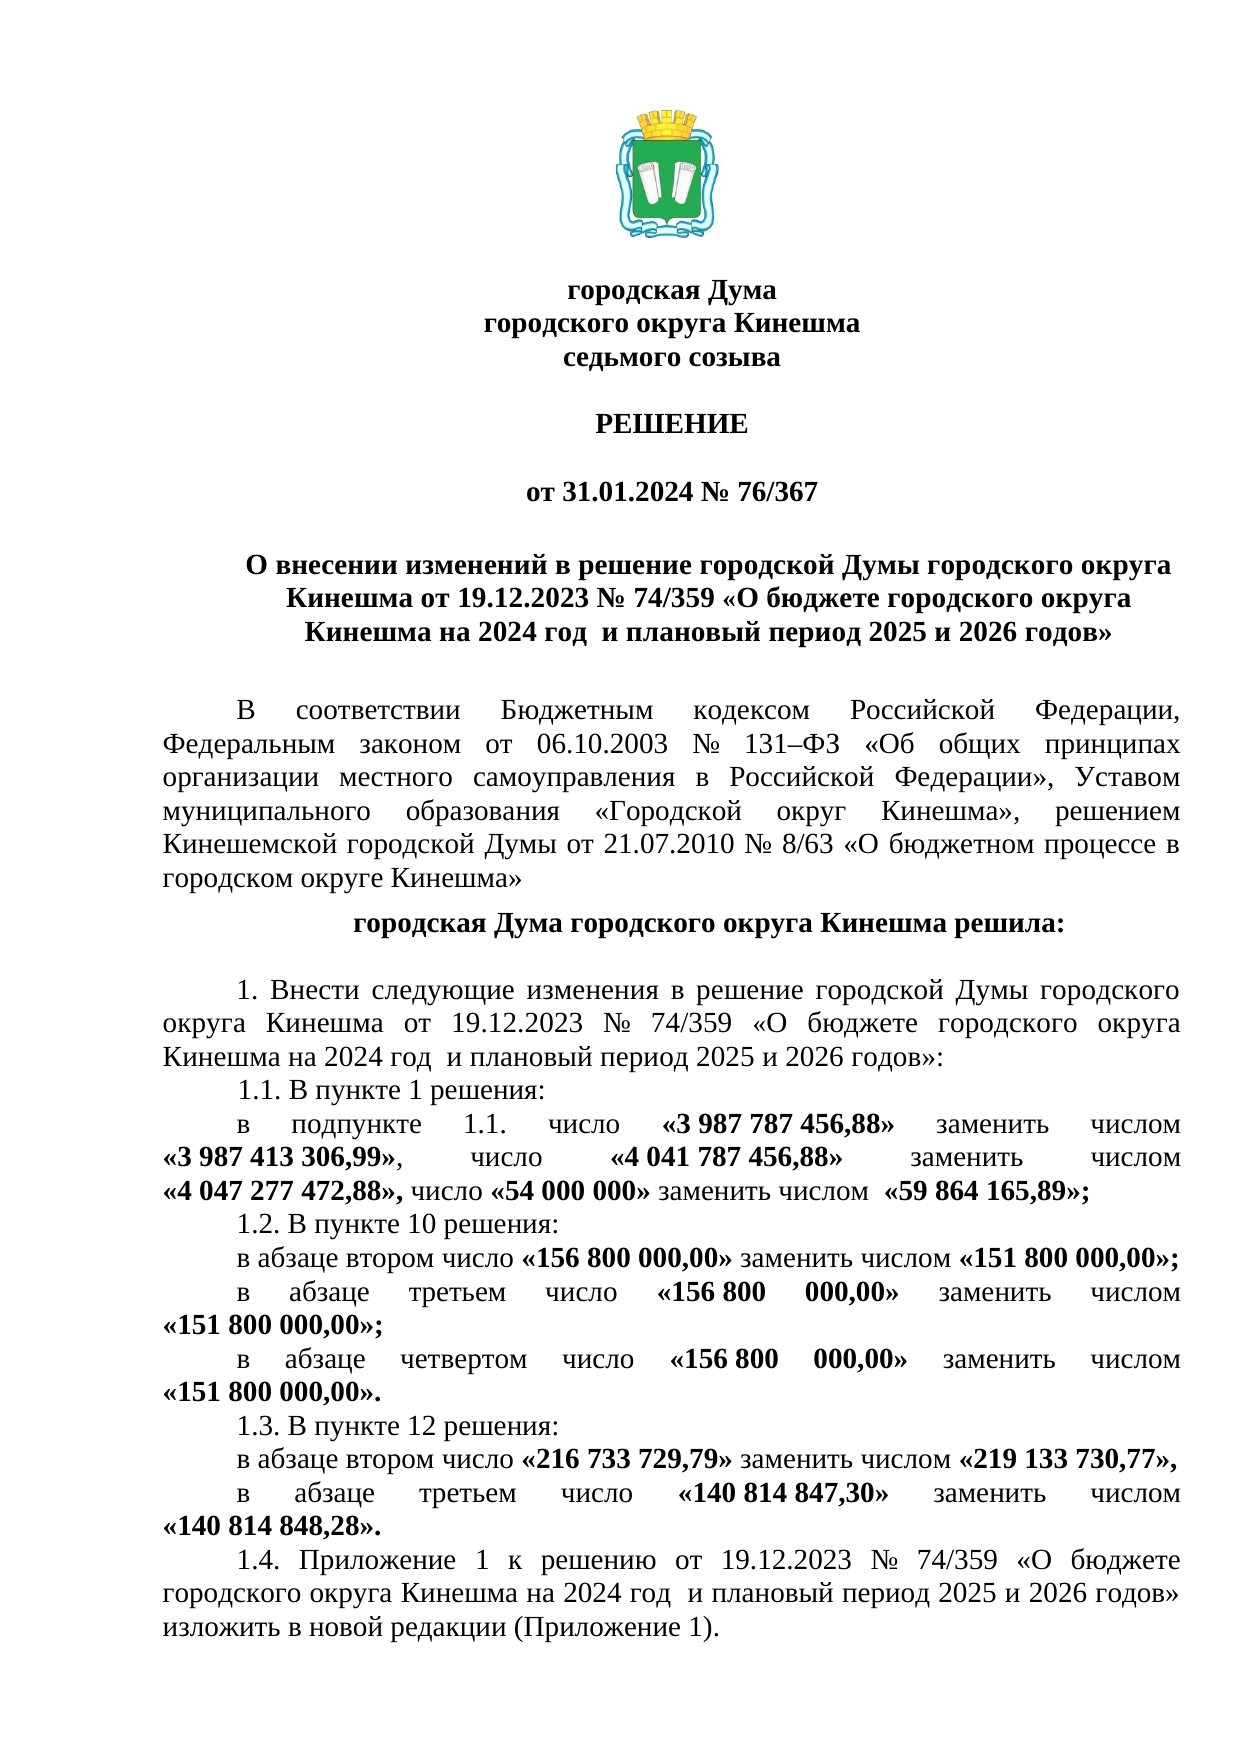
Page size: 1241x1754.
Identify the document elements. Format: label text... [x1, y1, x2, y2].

text городская Дума городского округа Кинешма решила: [162, 905, 1181, 938]
subtitle В соответствии Бюджетным кодексом Российской Федерации, Федеральным законом от 06.10.2003 № 131–ФЗ «Об общих принципах организации местного самоуправления в Российской Федерации», Уставом муниципального образования «Городской округ Кинешма», решением Кинешемской городской Думы от 21.07.2010 № 8/63 «О бюджетном процессе в городском округе Кинешма» [162, 692, 1181, 893]
text в подпункте 1.1. число «3 987 787 456,88» заменить числом «3 987 413 306,99», число «4 041 787 456,88» заменить числом «4 047 277 472,88», число «54 000 000» заменить числом «59 864 165,89»; [162, 1106, 1181, 1207]
text 1.3. В пункте 12 решения: [162, 1408, 1181, 1441]
text седьмого созыва [162, 339, 1181, 372]
text 1.1. В пункте 1 решения: [162, 1072, 1181, 1106]
text О внесении изменений в решение городской Думы городского округа Кинешма от 19.12.2023 № 74/359 «О бюджете городского округа Кинешма на 2024 год и плановый период 2025 и 2026 годов» [236, 547, 1181, 647]
text от 31.01.2024 № 76/367 [162, 474, 1181, 507]
text 1.4. Приложение 1 к решению от 19.12.2023 № 74/359 «О бюджете городского округа Кинешма на 2024 год и плановый период 2025 и 2026 годов» изложить в новой редакции (Приложение 1). [162, 1542, 1181, 1643]
text в абзаце втором число «216 733 729,79» заменить числом «219 133 730,77», [162, 1441, 1181, 1475]
picture [615, 103, 728, 238]
text городского округа Кинешма [162, 305, 1181, 339]
text в абзаце третьем число «140 814 847,30» заменить числом «140 814 848,28». [162, 1475, 1181, 1542]
text РЕШЕНИЕ [162, 407, 1181, 440]
text городская Дума [162, 272, 1181, 305]
text 1. Внести следующие изменения в решение городской Думы городского округа Кинешма от 19.12.2023 № 74/359 «О бюджете городского округа Кинешма на 2024 год и плановый период 2025 и 2026 годов»: [162, 972, 1181, 1072]
text в абзаце четвертом число «156 800 000,00» заменить числом «151 800 000,00». [162, 1341, 1181, 1408]
text в абзаце втором число «156 800 000,00» заменить числом «151 800 000,00»; [162, 1240, 1181, 1274]
text в абзаце третьем число «156 800 000,00» заменить числом «151 800 000,00»; [162, 1274, 1181, 1341]
text 1.2. В пункте 10 решения: [162, 1207, 1181, 1240]
